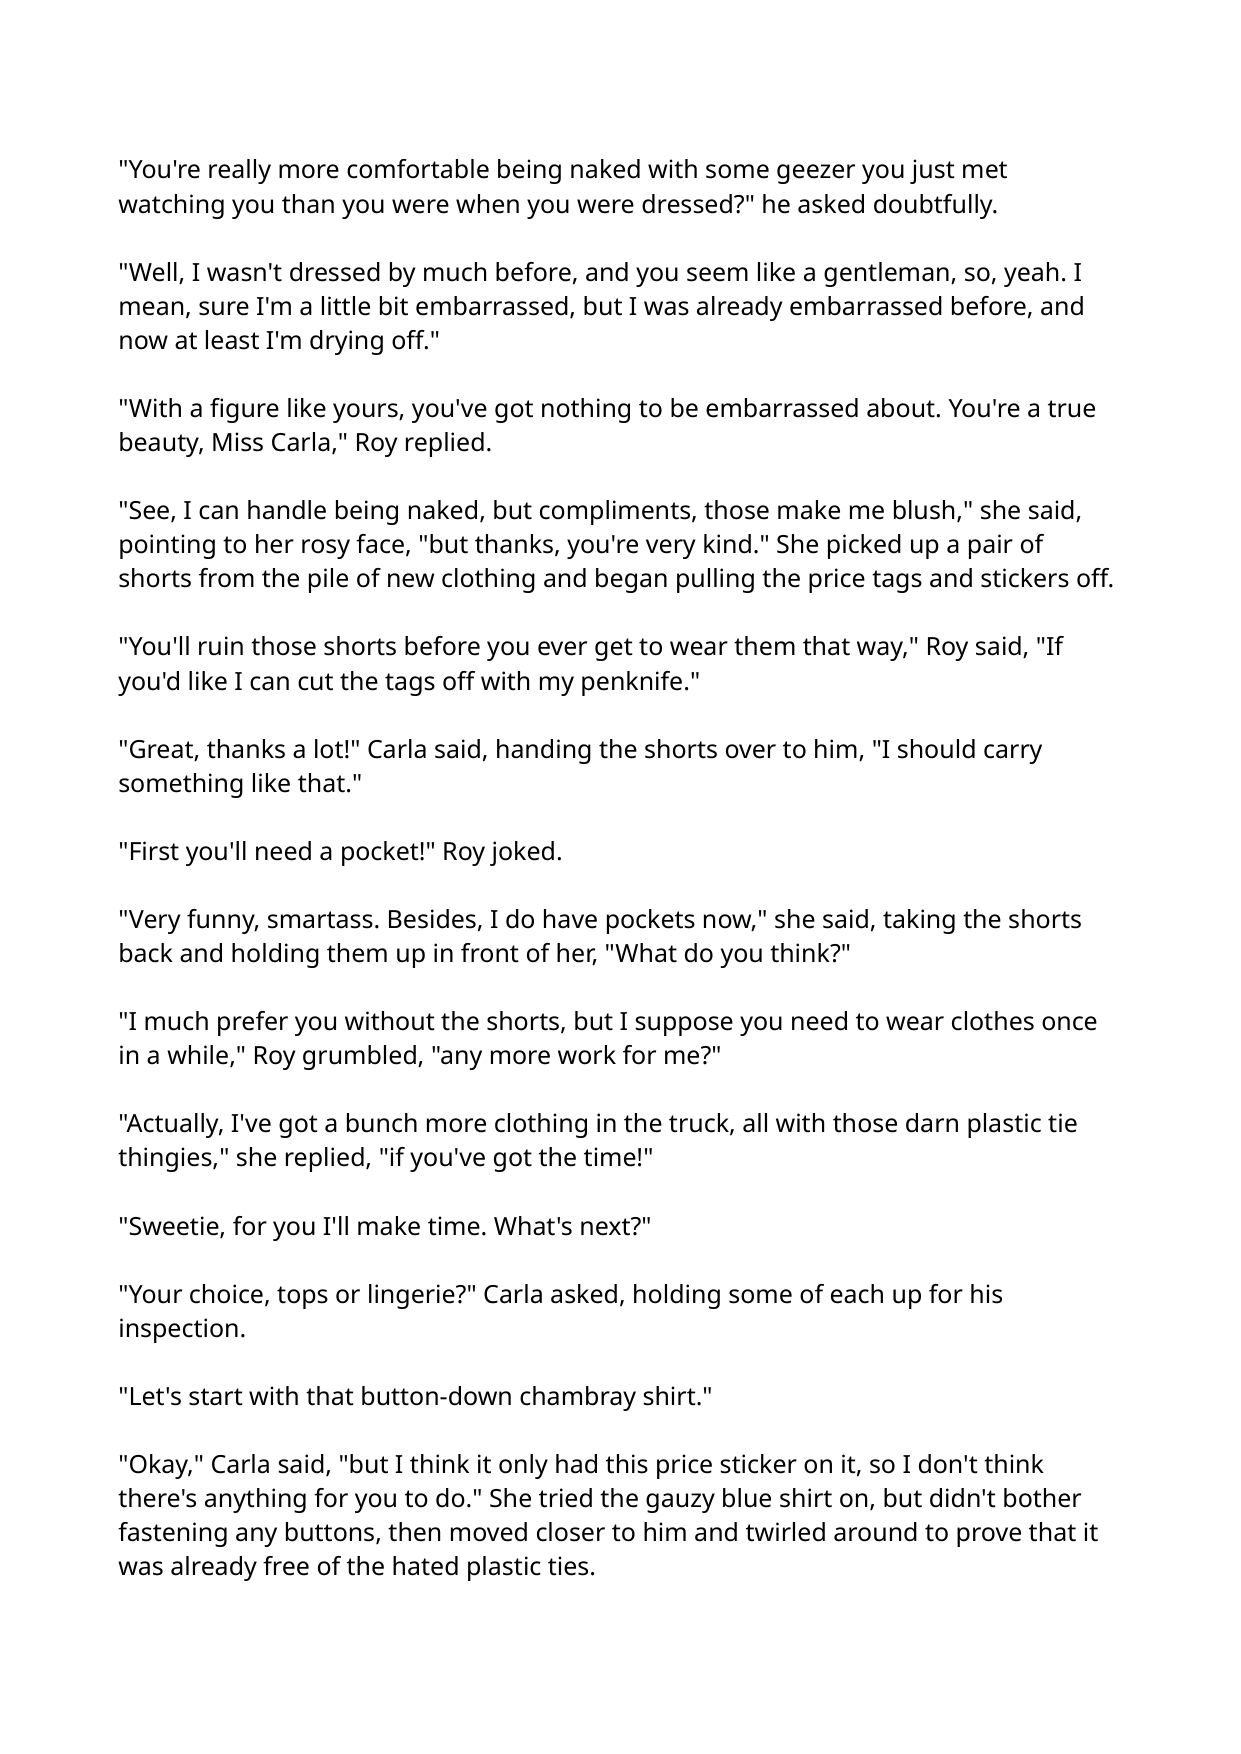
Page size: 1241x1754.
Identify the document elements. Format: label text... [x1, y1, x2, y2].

text "Your choice, tops or lingerie?" Carla asked, holding some of each up for his inspection. [118, 1276, 1122, 1344]
text "Great, thanks a lot!" Carla said, handing the shorts over to him, "I should carry something like that." [118, 731, 1122, 799]
text "With a figure like yours, you've got nothing to be embarrassed about. You're a true beauty, Miss Carla," Roy replied. [118, 391, 1122, 459]
text "Okay," Carla said, "but I think it only had this price sticker on it, so I don't think there's anything for you to do." She tried the gauzy blue shirt on, but didn't bother fastening any buttons, then moved closer to him and twirled around to prove that it was already free of the hated plastic ties. [118, 1447, 1122, 1583]
text "Well, I wasn't dressed by much before, and you seem like a gentleman, so, yeah. I mean, sure I'm a little bit embarrassed, but I was already embarrassed before, and now at least I'm drying off." [118, 254, 1122, 357]
text "You're really more comfortable being naked with some geezer you just met watching you than you were when you were dressed?" he asked doubtfully. [118, 152, 1122, 220]
text "Sweetie, for you I'll make time. What's next?" [118, 1208, 1122, 1242]
text "Very funny, smartass. Besides, I do have pockets now," she said, taking the shorts back and holding them up in front of her, "What do you think?" [118, 902, 1122, 970]
text "Let's start with that button-down chambray shirt." [118, 1378, 1122, 1412]
text "I much prefer you without the shorts, but I suppose you need to wear clothes once in a while," Roy grumbled, "any more work for me?" [118, 1004, 1122, 1072]
text "First you'll need a pocket!" Roy joked. [118, 833, 1122, 867]
text "Actually, I've got a bunch more clothing in the truck, all with those darn plastic tie thingies," she replied, "if you've got the time!" [118, 1106, 1122, 1174]
text "See, I can handle being naked, but compliments, those make me blush," she said, pointing to her rosy face, "but thanks, you're very kind." She picked up a pair of shorts from the pile of new clothing and began pulling the price tags and stickers off. [118, 493, 1122, 595]
text "You'll ruin those shorts before you ever get to wear them that way," Roy said, "If you'd like I can cut the tags off with my penknife." [118, 629, 1122, 697]
